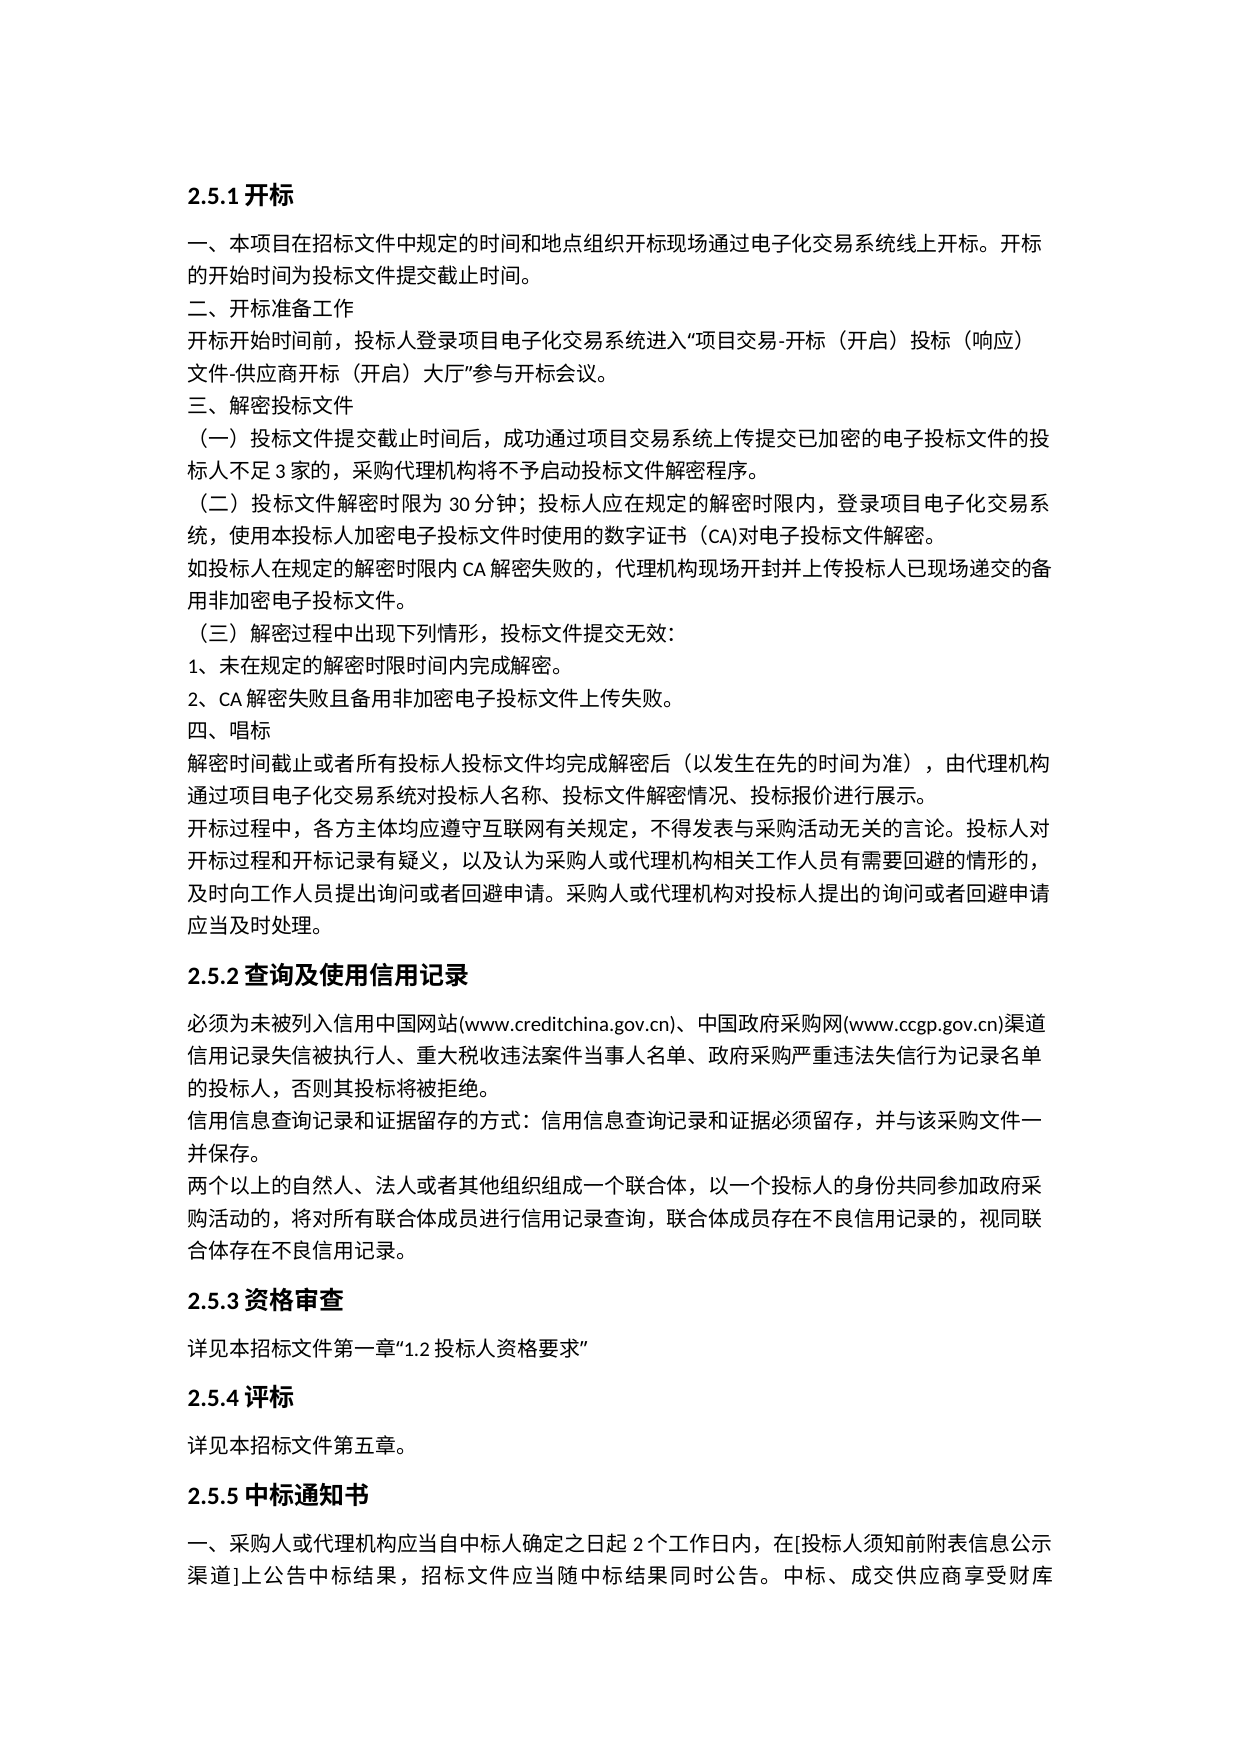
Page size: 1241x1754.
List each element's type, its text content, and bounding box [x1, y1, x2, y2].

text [187, 1527, 1053, 1592]
text （二）投标文件解密时限为30分钟；投标人应在规定的解密时限内，登录项目电子化交易系统，使用本投标人加密电子投标文件时使用的数字证书（CA)对电子投标文件解密。 [187, 487, 1053, 552]
text 2.5.2 查询及使用信用记录 [187, 942, 1053, 1007]
text 如投标人在规定的解密时限内CA解密失败的，代理机构现场开封并上传投标人已现场递交的备用非加密电子投标文件。 [187, 552, 1053, 617]
text 2.5.1开标 [187, 162, 1053, 227]
text 2、CA解密失败且备用非加密电子投标文件上传失败。 [187, 682, 1053, 714]
text 两个以上的自然人、法人或者其他组织组成一个联合体，以一个投标人的身份共同参加政府采购活动的，将对所有联合体成员进行信用记录查询，联合体成员存在不良信用记录的，视同联合体存在不良信用记录。 [187, 1169, 1053, 1267]
text 四、唱标 [187, 714, 1053, 747]
text 一、本项目在招标文件中规定的时间和地点组织开标现场通过电子化交易系统线上开标。开标的开始时间为投标文件提交截止时间。 [187, 227, 1053, 292]
text 2.5.4评标 [187, 1364, 1053, 1429]
text 必须为未被列入信用中国网站(www.creditchina.gov.cn)、中国政府采购网(www.ccgp.gov.cn)渠道信用记录失信被执行人、重大税收违法案件当事人名单、政府采购严重违法失信行为记录名单的投标人，否则其投标将被拒绝。 [187, 1007, 1053, 1104]
text 详见本招标文件第五章。 [187, 1429, 1053, 1462]
text 解密时间截止或者所有投标人投标文件均完成解密后（以发生在先的时间为准），由代理机构通过项目电子化交易系统对投标人名称、投标文件解密情况、投标报价进行展示。 [187, 747, 1053, 812]
text 1、未在规定的解密时限时间内完成解密。 [187, 649, 1053, 682]
text 三、解密投标文件 [187, 389, 1053, 422]
text （三）解密过程中出现下列情形，投标文件提交无效： [187, 617, 1053, 649]
text 2.5.5中标通知书 [187, 1462, 1053, 1527]
text 二、开标准备工作 [187, 292, 1053, 324]
text 2.5.3资格审查 [187, 1267, 1053, 1332]
text 开标过程中，各方主体均应遵守互联网有关规定，不得发表与采购活动无关的言论。投标人对开标过程和开标记录有疑义，以及认为采购人或代理机构相关工作人员有需要回避的情形的，及时向工作人员提出询问或者回避申请。采购人或代理机构对投标人提出的询问或者回避申请应当及时处理。 [187, 812, 1053, 942]
text 开标开始时间前，投标人登录项目电子化交易系统进入“项目交易-开标（开启）投标（响应）文件-供应商开标（开启）大厅”参与开标会议。 [187, 324, 1053, 389]
text 详见本招标文件第一章“1.2投标人资格要求” [187, 1332, 1053, 1364]
text 信用信息查询记录和证据留存的方式：信用信息查询记录和证据必须留存，并与该采购文件一并保存。 [187, 1104, 1053, 1169]
text （一）投标文件提交截止时间后，成功通过项目交易系统上传提交已加密的电子投标文件的投标人不足3家的，采购代理机构将不予启动投标文件解密程序。 [187, 422, 1053, 487]
